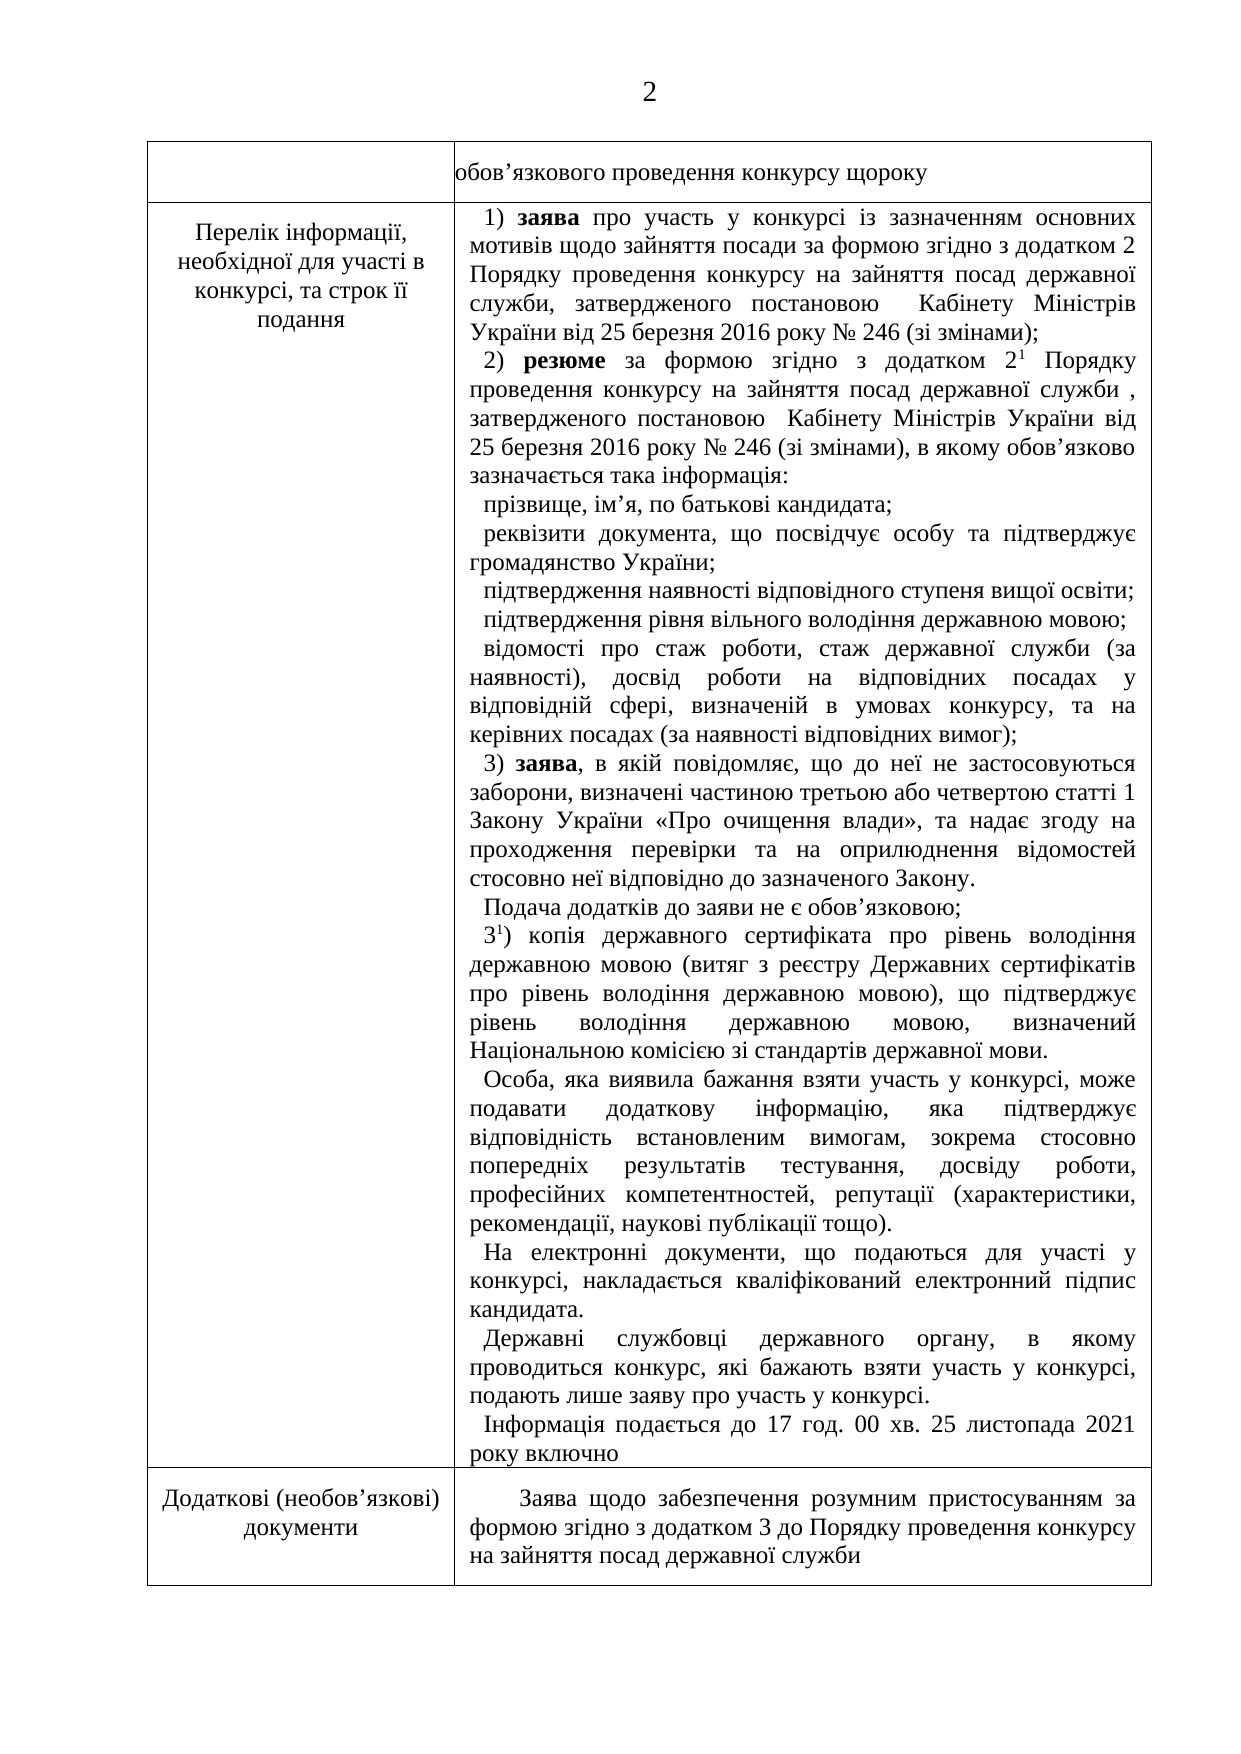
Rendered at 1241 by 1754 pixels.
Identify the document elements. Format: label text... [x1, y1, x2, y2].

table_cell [455, 142, 1151, 201]
table_cell 1) заява про участь у конкурсі із зазначенням основних мотивів щодо зайняття посади за формою згідно з додатком 2 Порядку проведення конкурсу на зайняття посад державної служби, затвердженого постановою Кабінету Міністрів України від 25 березня 2016 року № 246 (зі змінами); 2) резюме за формою згідно з додатком 21 Порядку проведення конкурсу на зайняття посад державної служби , затвердженого постановою Кабінету Міністрів України від 25 березня 2016 року № 246 (зі змінами), в якому обов’язково зазначається така інформація: прізвище, ім’я, по батькові кандидата; реквізити документа, що посвідчує особу та підтверджує громадянство України; підтвердження наявності відповідного ступеня вищої освіти; підтвердження рівня вільного володіння державною мовою; відомості про стаж роботи, стаж державної служби (за наявності), досвід роботи на відповідних посадах у відповідній сфері, визначеній в умовах конкурсу, та на керівних посадах (за наявності відповідних вимог); 3) заява, в якій повідомляє, що до неї не застосовуються заборони, визначені частиною третьою або четвертою статті 1 Закону України «Про очищення влади», та надає згоду на проходження перевірки та на оприлюднення відомостей стосовно неї відповідно до зазначеного Закону. Подача додатків до заяви не є обов’язковою; 31) копія державного сертифіката про рівень володіння державною мовою (витяг з реєстру Державних сертифікатів про рівень володіння державною мовою), що підтверджує рівень володіння державною мовою, визначений Національною комісією зі стандартів державної мови. Особа, яка виявила бажання взяти участь у конкурсі, може подавати додаткову інформацію, яка підтверджує відповідність встановленим вимогам, зокрема стосовно попередніх результатів тестування, досвіду роботи, професійних компетентностей, репутації (характеристики, рекомендації, наукові публікації тощо). На електронні документи, що подаються для участі у конкурсі, накладається кваліфікований електронний підпис кандидата. Державні службовці державного органу, в якому проводиться конкурс, які бажають взяти участь у конкурсі, подають лише заяву про участь у конкурсі. Інформація подається до 17 год. 00 хв. 25 листопада 2021 року включно [455, 203, 1151, 1467]
table_cell Додаткові (необов’язкові) документи [148, 1468, 454, 1585]
table_cell Перелік інформації, необхідної для участі в конкурсі, та строк її подання [148, 203, 454, 1467]
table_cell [148, 142, 454, 201]
table_cell Заява щодо забезпечення розумним пристосуванням за формою згідно з додатком 3 до Порядку проведення конкурсу на зайняття посад державної служби [455, 1468, 1151, 1585]
